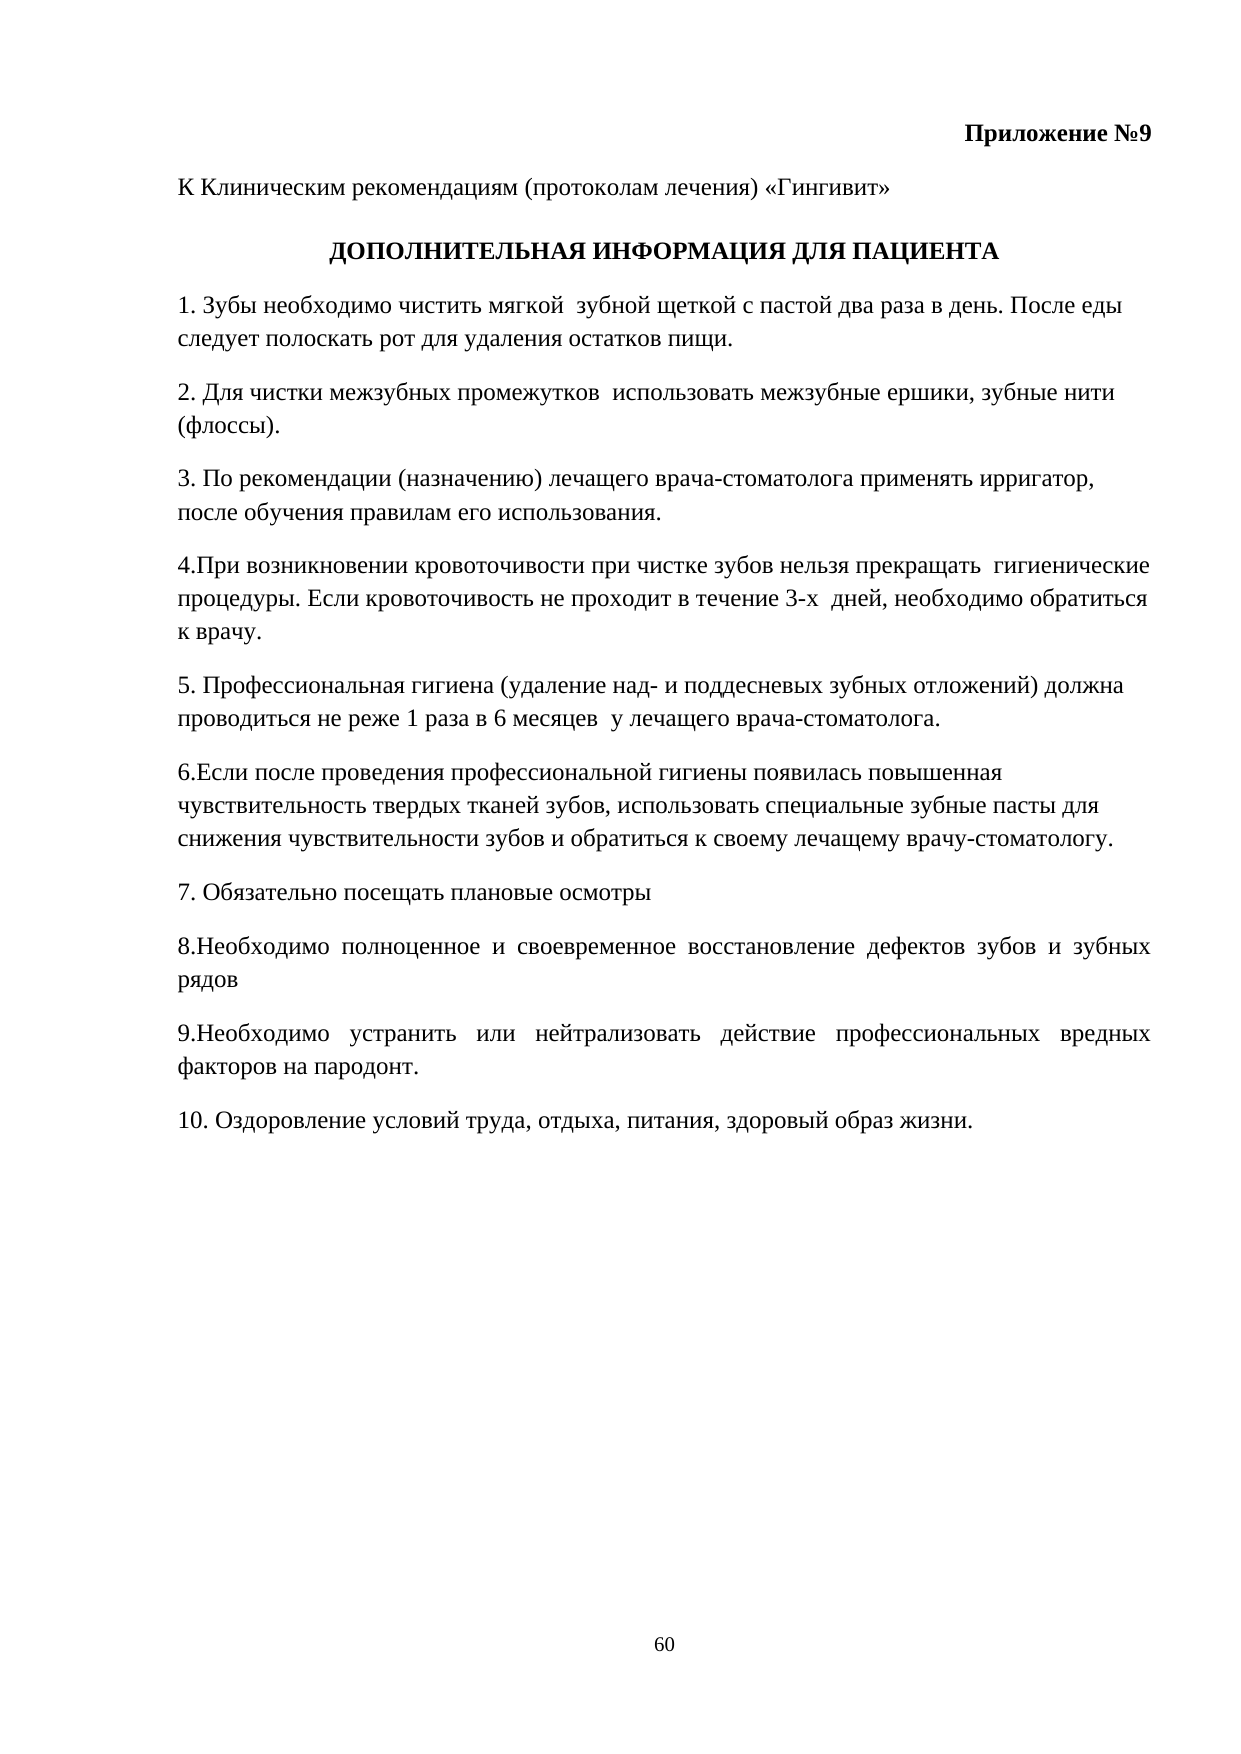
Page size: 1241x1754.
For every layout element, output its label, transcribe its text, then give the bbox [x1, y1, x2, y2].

text Приложение №9 [177, 118, 1152, 147]
text 8.Необходимо полноценное и своевременное восстановление дефектов зубов и зубных рядов [177, 931, 1152, 993]
text ДОПОЛНИТЕЛЬНАЯ ИНФОРМАЦИЯ ДЛЯ ПАЦИЕНТА [177, 236, 1152, 265]
text 9.Необходимо устранить или нейтрализовать действие профессиональных вредных факторов на пародонт. [177, 1018, 1152, 1079]
text 1. Зубы необходимо чистить мягкой зубной щеткой с пастой два раза в день. После еды следует полоскать рот для удаления остатков пищи. [177, 290, 1152, 352]
text 7. Обязательно посещать плановые осмотры [177, 877, 1152, 906]
text 4.При возникновении кровоточивости при чистке зубов нельзя прекращать гигиенические процедуры. Если кровоточивость не проходит в течение 3-х дней, необходимо обратиться к врачу. [177, 550, 1152, 645]
text 2. Для чистки межзубных промежутков использовать межзубные ершики, зубные нити (флоссы). [177, 377, 1152, 438]
text 5. Профессиональная гигиена (удаление над- и поддесневых зубных отложений) должна проводиться не реже 1 раза в 6 месяцев у лечащего врача-стоматолога. [177, 670, 1152, 732]
text 3. По рекомендации (назначению) лечащего врача-стоматолога применять ирригатор, после обучения правилам его использования. [177, 463, 1152, 525]
text К Клиническим рекомендациям (протоколам лечения) «Гингивит» [177, 172, 1152, 201]
text 10. Оздоровление условий труда, отдыха, питания, здоровый образ жизни. [177, 1105, 1152, 1133]
text 6.Если после проведения профессиональной гигиены появилась повышенная чувствительность твердых тканей зубов, использовать специальные зубные пасты для снижения чувствительности зубов и обратиться к своему лечащему врачу-стоматологу. [177, 757, 1152, 852]
